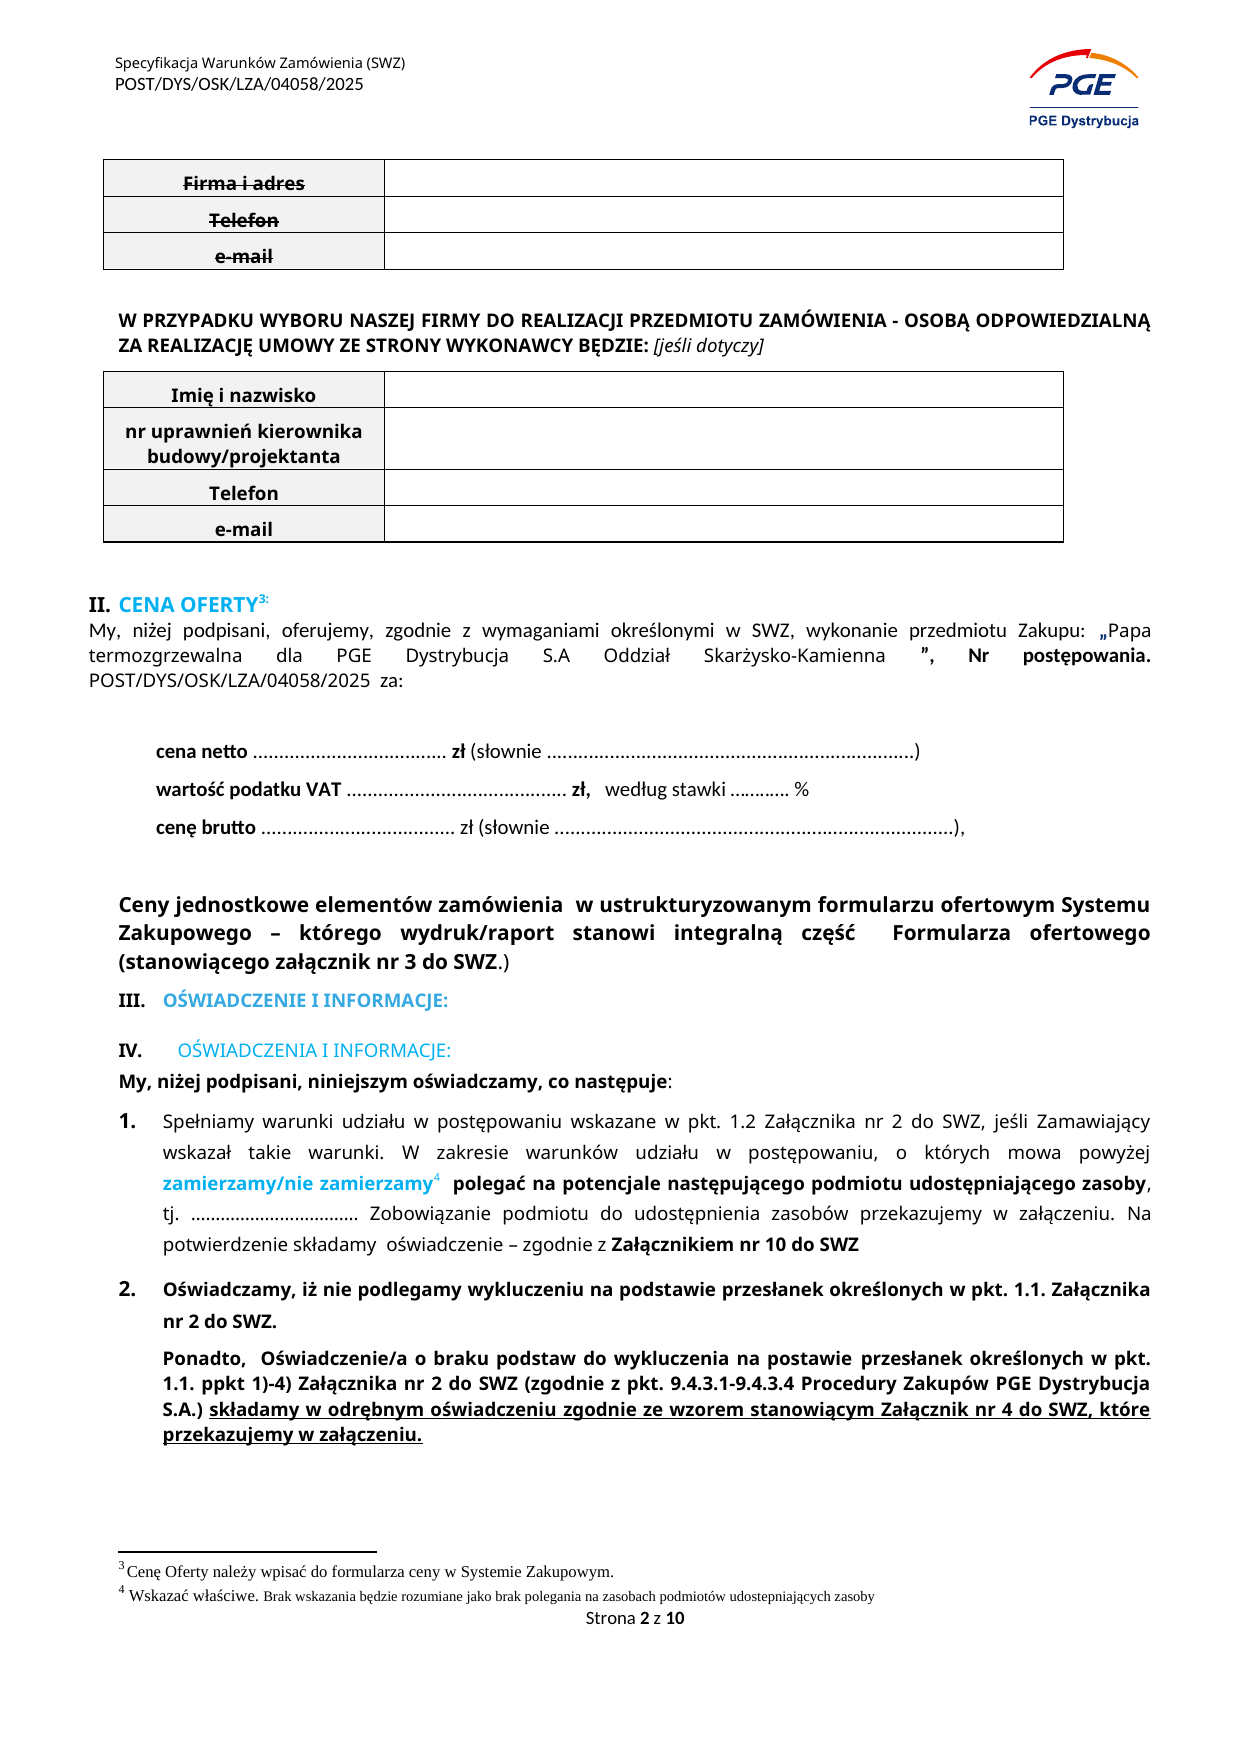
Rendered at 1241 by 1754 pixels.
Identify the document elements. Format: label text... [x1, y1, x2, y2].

text Ceny jednostkowe elementów zamówienia w ustrukturyzowanym formularzu ofertowym Systemu Zakupowego – którego wydruk/raport stanowi integralną część Formularza ofertowego (stanowiącego załącznik nr 3 do SWZ.) [118, 890, 1152, 975]
table_cell [385, 197, 1063, 232]
table_cell Firma i adres [104, 160, 384, 196]
table_cell e-mail [104, 233, 384, 268]
table_header Imię i nazwisko [104, 372, 384, 407]
text My, niżej podpisani, oferujemy, zgodnie z wymaganiami określonymi w SWZ, wykonanie przedmiotu Zakupu: „ ”, Nr postępowania. za: [89, 617, 1152, 692]
text W PRZYPADKU WYBORU NASZEJ FIRMY DO REALIZACJI PRZEDMIOTU ZAMÓWIENIA - OSOBĄ ODPOWIEDZIALNĄ ZA REALIZACJĘ UMOWY ZE STRONY WYKONAWCY BĘDZIE: [jeśli dotyczy] [118, 307, 1152, 358]
list CENA OFERTY: [89, 592, 1152, 617]
table_cell [385, 470, 1063, 505]
list Spełniamy warunki udziału w postępowaniu wskazane w pkt. 1.2 Załącznika nr 2 do SWZ, jeśli Zamawiający wskazał takie warunki. W zakresie warunków udziału w postępowaniu, o których mowa powyżej zamierzamy/nie zamierzamy polegać na potencjale następującego podmiotu udostępniającego zasoby, tj. ……………………………. Zobowiązanie podmiotu do udostępnienia zasobów przekazujemy w załączeniu. Na potwierdzenie składamy oświadczenie – zgodnie z Załącznikiem nr 10 do SWZ [118, 1106, 1152, 1257]
table_cell [385, 506, 1063, 541]
table_cell [385, 233, 1063, 268]
list Oświadczamy, iż nie podlegamy wykluczeniu na podstawie przesłanek określonych w pkt. 1.1. Załącznika nr 2 do SWZ. [118, 1274, 1152, 1333]
table_cell [385, 160, 1063, 196]
table_cell e-mail [104, 506, 384, 541]
table_cell Telefon [104, 197, 384, 232]
text My, niżej podpisani, niniejszym oświadczamy, co następuje: [118, 1068, 1152, 1093]
table_cell [385, 408, 1063, 468]
list OŚWIADCZENIE I INFORMACJE: [118, 988, 1152, 1013]
table_cell nr uprawnień kierownika budowy/projektanta [104, 408, 384, 468]
table_header [385, 372, 1063, 407]
text wartość podatku VAT .......................................... zł, według stawki ……..…. % [156, 776, 1152, 802]
text Ponadto, Oświadczenie/a o braku podstaw do wykluczenia na postawie przesłanek określonych w pkt. 1.1. ppkt 1)-4) Załącznika nr 2 do SWZ (zgodnie z pkt. 9.4.3.1-9.4.3.4 Procedury Zakupów PGE Dystrybucja S.A.) składamy w odrębnym oświadczeniu zgodnie ze wzorem stanowiącym Załącznik nr 4 do SWZ, które przekazujemy w załączeniu. [162, 1345, 1152, 1447]
list OŚWIADCZENIA I INFORMACJE: [118, 1038, 1152, 1063]
text cena netto ..................................... zł (słownie ......................................................................) [156, 738, 1152, 764]
text cenę brutto ..................................... zł (słownie ............................................................................), [156, 814, 1152, 839]
table_cell Telefon [104, 470, 384, 505]
